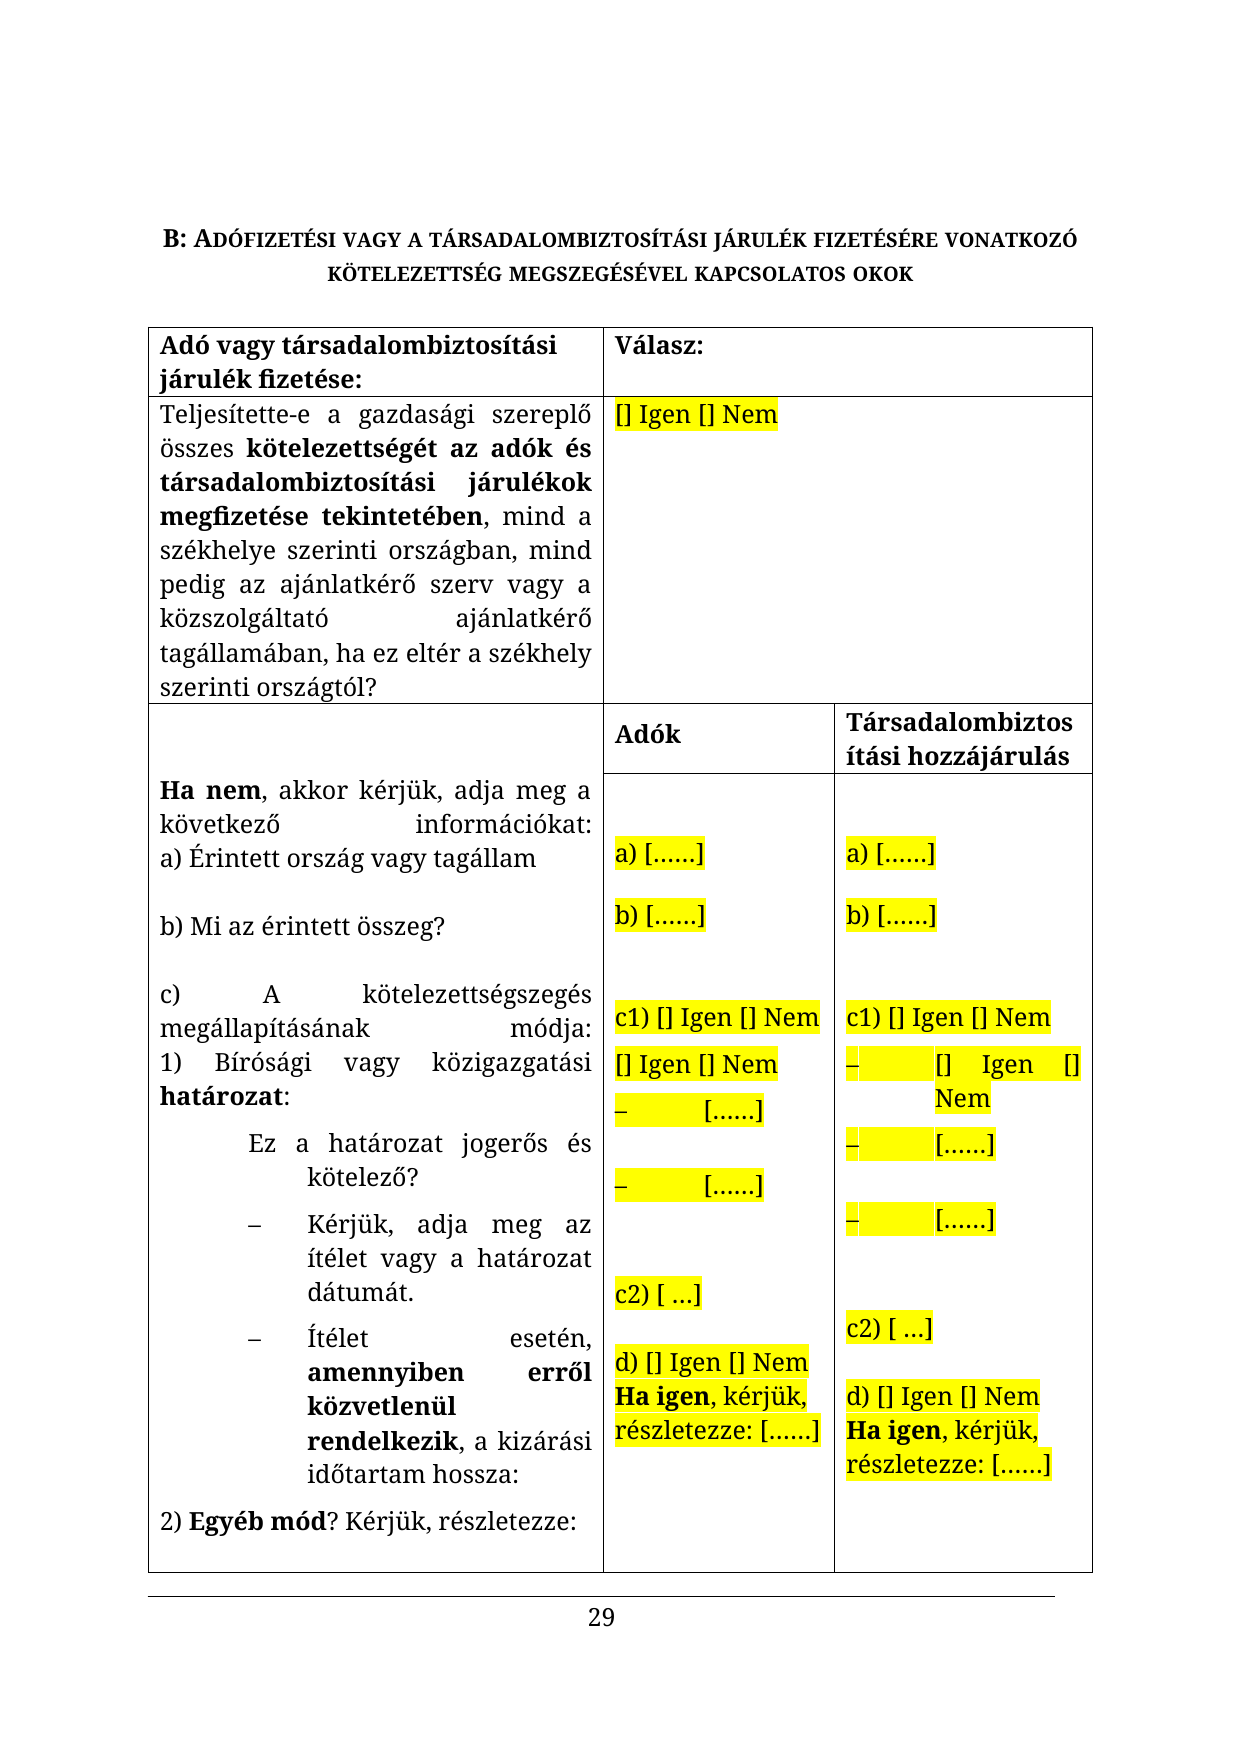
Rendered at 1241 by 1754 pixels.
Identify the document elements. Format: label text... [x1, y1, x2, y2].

text B: Adófizetési vagy a társadalombiztosítási járulék fizetésére vonatkozó kötelezettség megszegésével kapcsolatos okok [148, 221, 1092, 289]
table_cell Adók [604, 704, 834, 772]
table_cell Ha nem, akkor kérjük, adja meg a következő információkat: a) Érintett ország vagy tagállam b) Mi az érintett összeg? c) A kötelezettségszegés megállapításának módja: 1) Bírósági vagy közigazgatási határozat: Ez a határozat jogerős és kötelező? Kérjük, adja meg az ítélet vagy a határozat dátumát. Ítélet esetén, amennyiben erről közvetlenül rendelkezik, a kizárási időtartam hossza: 2) Egyéb mód? Kérjük, részletezze: d) Teljesítette-e a gazdasági szereplő kötelezettségeit oly módon, hogy az esedékes adókat, társadalombiztosítási járulékokat és az esetleges kamatokat és bírságokat megfizette, vagy ezek megfizetésére kötelezettséget vállalt? [149, 704, 603, 1572]
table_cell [835, 774, 1092, 1572]
table_cell Társadalombiztosítási hozzájárulás [835, 704, 1092, 772]
table_cell Teljesítette-e a gazdasági szereplő összes kötelezettségét az adók és társadalombiztosítási járulékok megfizetése tekintetében, mind a székhelye szerinti országban, mind pedig az ajánlatkérő szerv vagy a közszolgáltató ajánlatkérő tagállamában, ha ez eltér a székhely szerinti országtól? [149, 397, 603, 703]
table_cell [604, 774, 834, 1572]
table_header Válasz: [604, 328, 1092, 396]
table_header Adó vagy társadalombiztosítási járulék fizetése: [149, 328, 603, 396]
table_cell [] Igen [] Nem [604, 397, 1092, 703]
